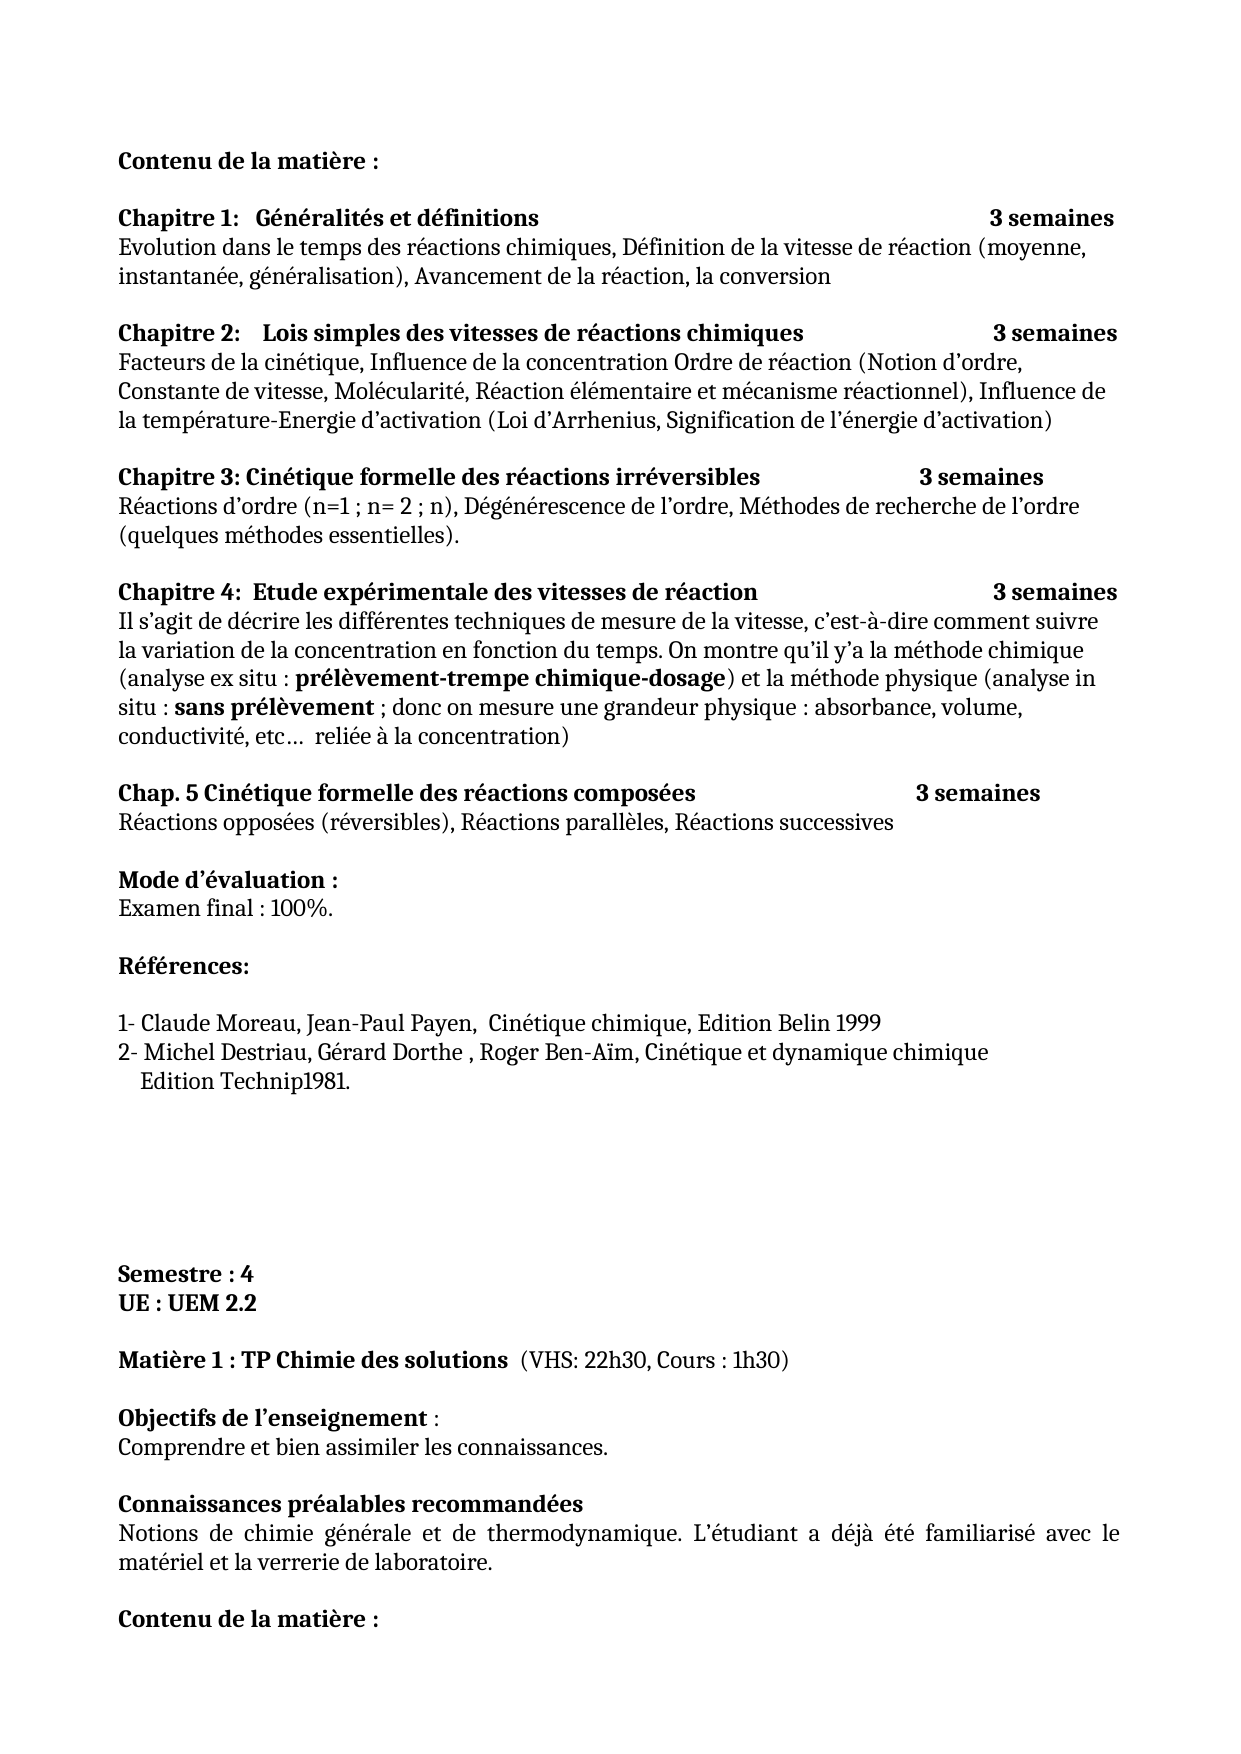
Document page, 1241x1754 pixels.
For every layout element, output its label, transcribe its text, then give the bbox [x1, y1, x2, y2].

text Réactions d’ordre (n=1 ; n= 2 ; n), Dégénérescence de l’ordre, Méthodes de recherche de l’ordre (quelques méthodes essentielles). [118, 492, 1122, 549]
text Matière 1 : TP Chimie des solutions (VHS: 22h30, Cours : 1h30) [118, 1346, 1122, 1375]
text Semestre : 4 [118, 1260, 1122, 1289]
text Chapitre 4: Etude expérimentale des vitesses de réaction 3 semaines [118, 578, 1122, 607]
list Examen final : 100%. [118, 894, 1122, 923]
list Mode d’évaluation : [118, 866, 1122, 894]
text Notions de chimie générale et de thermodynamique. L’étudiant a déjà été familiarisé avec le matériel et la verrerie de laboratoire. [118, 1519, 1122, 1576]
list 2- Michel Destriau, Gérard Dorthe , Roger Ben-Aïm, Cinétique et dynamique chimique [118, 1038, 474, 1067]
text Contenu de la matière : [118, 147, 1122, 176]
text Réactions opposées (réversibles), Réactions parallèles, Réactions successives [118, 808, 1122, 837]
list 2- Michel Destriau, Gérard Dorthe , Roger Ben-Aïm, Cinétique et dynamique chimique [634, 1038, 1122, 1067]
list 1- Claude Moreau, Jean-Paul Payen, Cinétique chimique, Edition Belin 1999 [118, 1009, 1122, 1038]
text Chap. 5 Cinétique formelle des réactions composées 3 semaines [118, 779, 1122, 808]
list Edition Technip1981. [118, 1067, 1122, 1096]
text Evolution dans le temps des réactions chimiques, Définition de la vitesse de réaction (moyenne, instantanée, généralisation), Avancement de la réaction, la conversion [118, 233, 1122, 291]
text Facteurs de la cinétique, Influence de la concentration Ordre de réaction (Notion d’ordre, Constante de vitesse, Molécularité, Réaction élémentaire et mécanisme réactionnel), Influence de la température-Energie d’activation (Loi d’Arrhenius, Signification de l’énergie d’activation) [118, 348, 1122, 434]
text Objectifs de l’enseignement : [118, 1404, 1122, 1433]
text Chapitre 2: Lois simples des vitesses de réactions chimiques 3 semaines [118, 319, 1122, 348]
text UE : UEM 2.2 [118, 1289, 1122, 1318]
text Chapitre 3: Cinétique formelle des réactions irréversibles 3 semaines [118, 463, 1122, 492]
text Connaissances préalables recommandées [118, 1490, 1122, 1519]
text Comprendre et bien assimiler les connaissances. [118, 1433, 1122, 1461]
text Contenu de la matière : [118, 1605, 1122, 1634]
list Références: [118, 952, 1122, 981]
text Il s’agit de décrire les différentes techniques de mesure de la vitesse, c’est-à-dire comment suivre la variation de la concentration en fonction du temps. On montre qu’il y’a la méthode chimique (analyse ex situ : prélèvement-trempe chimique-dosage) et la méthode physique (analyse in situ : sans prélèvement ; donc on mesure une grandeur physique : absorbance, volume, conductivité, etc… reliée à la concentration) [118, 607, 1122, 751]
text Chapitre 1: Généralités et définitions 3 semaines [118, 204, 1122, 233]
